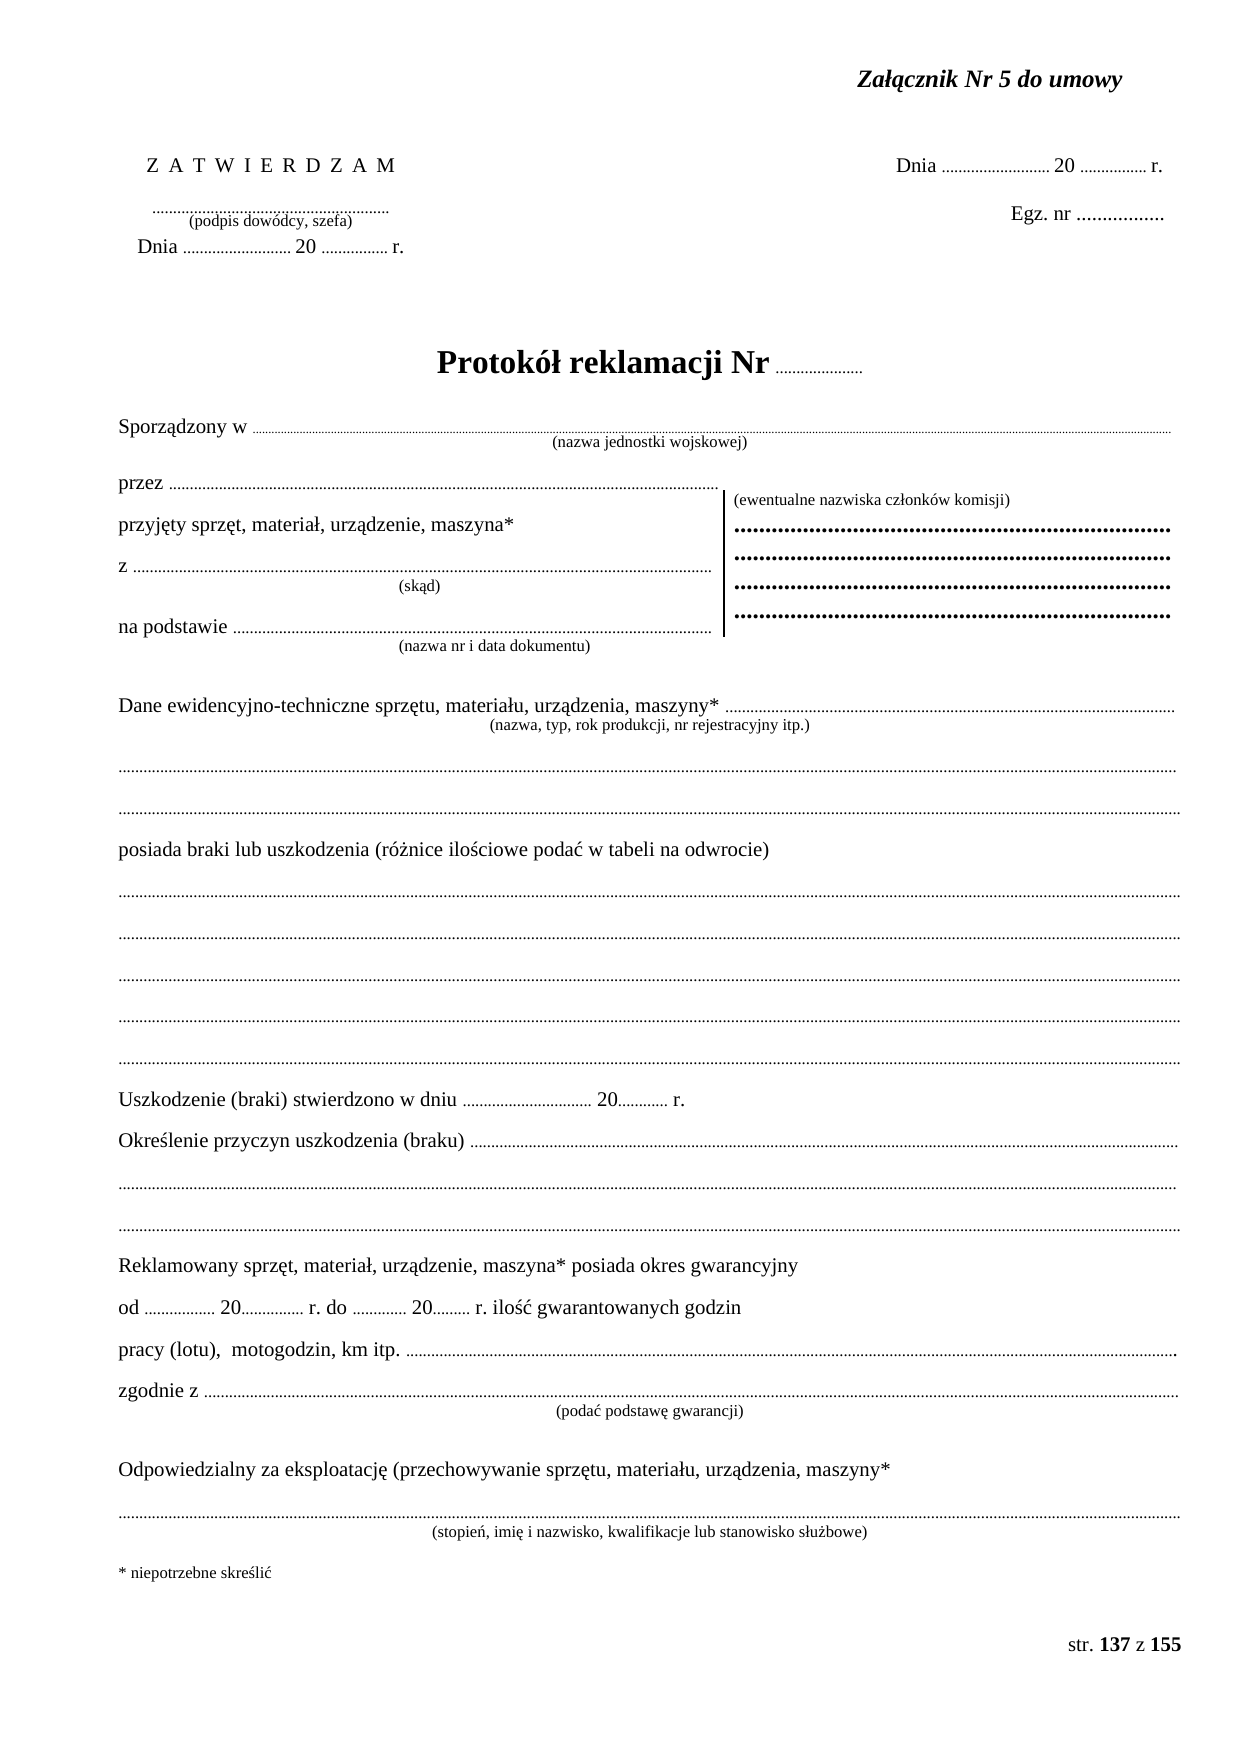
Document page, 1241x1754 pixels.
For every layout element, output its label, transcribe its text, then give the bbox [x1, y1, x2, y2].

text Uszkodzenie (braki) stwierdzono w dniu ............................... 20............ r. [118, 1073, 1181, 1114]
text ............................................................................................................................................................................................................................................................... [118, 948, 1181, 989]
text (nazwa nr i data dokumentu) [339, 641, 1181, 660]
text ............................................................................................................................................................................................................................................................... [118, 864, 1181, 906]
text zgodnie z .......................................................................................................................................................................................................................................... [118, 1364, 1181, 1406]
text pracy (lotu), motogodzin, km itp. ......................................................................................................................................................................................... [118, 1323, 1181, 1364]
text (skąd) [725, 581, 1181, 600]
text * niepotrzebne skreślić [118, 1546, 1181, 1587]
text od ................. 20............... r. do ............. 20......... r. ilość gwarantowanych godzin [118, 1281, 1181, 1323]
text posiada braki lub uszkodzenia (różnice ilościowe podać w tabeli na odwrocie) [118, 823, 1181, 864]
text Załącznik Nr 5 do umowy [118, 64, 1122, 92]
text Protokół reklamacji Nr ..................... [118, 342, 1181, 381]
text (nazwa jednostki wojskowej) [118, 437, 1181, 456]
text ............................................................................................................................................................................................................................................................... [118, 1031, 1181, 1073]
text (podać podstawę gwarancji) [118, 1406, 1181, 1425]
text z ........................................................................................................................................... [118, 539, 723, 581]
text Reklamowany sprzęt, materiał, urządzenie, maszyna* posiada okres gwarancyjny [118, 1239, 1181, 1281]
text (nazwa, typ, rok produkcji, nr rejestracyjny itp.) [118, 716, 1181, 739]
text (stopień, imię i nazwisko, kwalifikacje lub stanowisko służbowe) [118, 1527, 1181, 1546]
text przyjęty sprzęt, materiał, urządzenie, maszyna* [725, 498, 1181, 539]
text przez .................................................................................................................................... [118, 456, 1181, 498]
text ............................................................................................................................................................................................................................................................... [118, 1198, 1181, 1239]
text .............................................................................................................................................................................................................................................................. [118, 739, 1181, 781]
text Dane ewidencyjno-techniczne sprzętu, materiału, urządzenia, maszyny* ............................................................................................................ [118, 698, 1181, 716]
text .............................................................................................................................................................................................................................................................. [118, 1156, 1181, 1198]
text z ........................................................................................................................................... [725, 539, 1181, 581]
text ............................................................................................................................................................................................................................................................... [118, 1485, 1181, 1527]
text przyjęty sprzęt, materiał, urządzenie, maszyna* [118, 498, 723, 539]
text Sporządzony w ...................................................................................................................................................................................................................................................................................................... [118, 418, 1181, 437]
text (skąd) [339, 581, 723, 600]
text ............................................................................................................................................................................................................................................................... [118, 781, 1181, 823]
text ............................................................................................................................................................................................................................................................... [118, 989, 1181, 1031]
text Odpowiedzialny za eksploatację (przechowywanie sprzętu, materiału, urządzenia, maszyny* [118, 1443, 1181, 1485]
text ............................................................................................................................................................................................................................................................... [118, 906, 1181, 948]
text na podstawie ................................................................................................................... [118, 600, 1181, 641]
text Określenie przyczyn uszkodzenia (braku) .......................................................................................................................................................................... [118, 1114, 1181, 1156]
